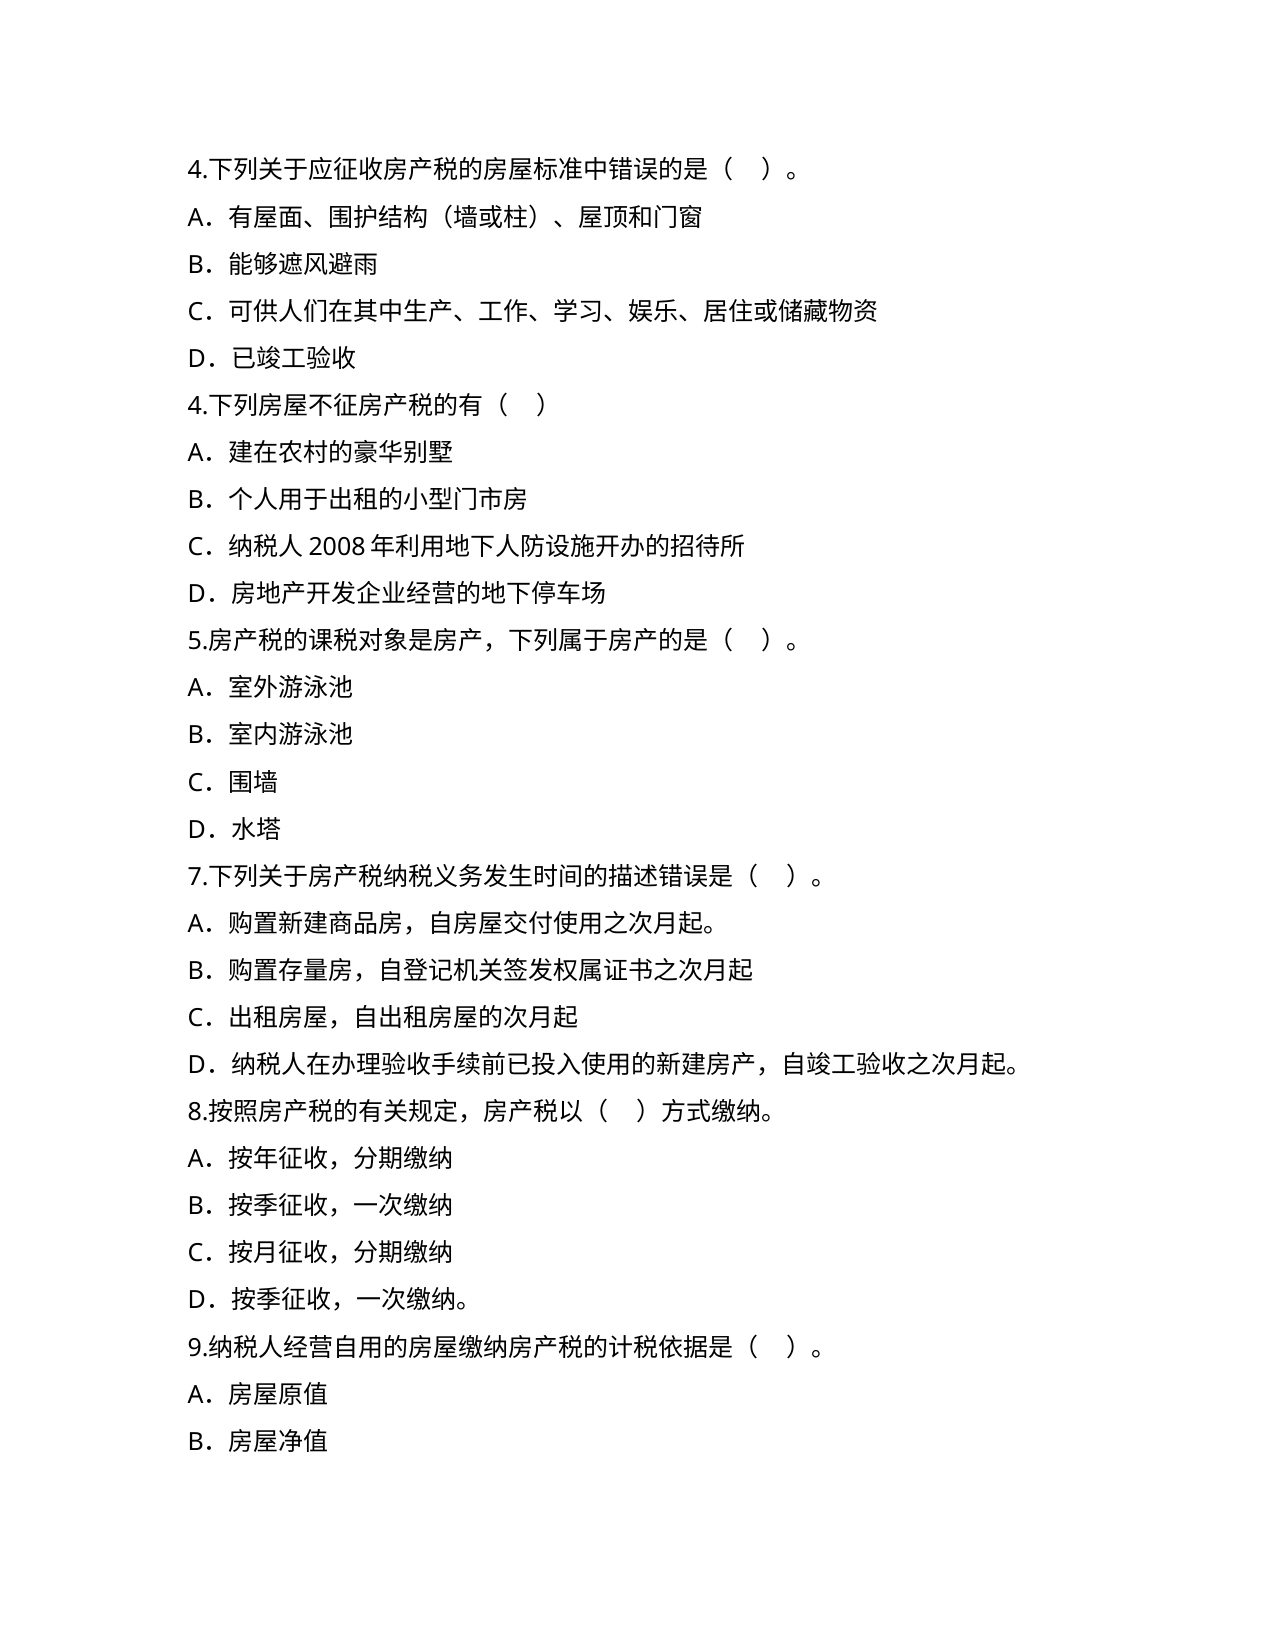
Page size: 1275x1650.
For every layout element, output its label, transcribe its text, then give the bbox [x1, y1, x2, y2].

text C．可供人们在其中生产、工作、学习、娱乐、居住或储藏物资 [187, 291, 1087, 327]
text 4.下列关于应征收房产税的房屋标准中错误的是（ ）。 [187, 150, 1087, 186]
text D．房地产开发企业经营的地下停车场 [187, 574, 1087, 610]
text B．按季征收，一次缴纳 [187, 1186, 1087, 1222]
text D．水塔 [187, 809, 1087, 845]
text C．按月征收，分期缴纳 [187, 1233, 1087, 1269]
text B．个人用于出租的小型门市房 [187, 479, 1087, 516]
text D．纳税人在办理验收手续前已投入使用的新建房产，自竣工验收之次月起。 [187, 1044, 1087, 1081]
text D．已竣工验收 [187, 338, 1087, 374]
text A．按年征收，分期缴纳 [187, 1139, 1087, 1175]
text C．纳税人2008年利用地下人防设施开办的招待所 [187, 527, 1087, 563]
text B．购置存量房，自登记机关签发权属证书之次月起 [187, 950, 1087, 987]
text 4.下列房屋不征房产税的有（ ） [187, 385, 1087, 422]
text B．房屋净值 [187, 1421, 1087, 1457]
text A．建在农村的豪华别墅 [187, 432, 1087, 469]
text B．能够遮风避雨 [187, 244, 1087, 280]
text A．购置新建商品房，自房屋交付使用之次月起。 [187, 903, 1087, 939]
text 5.房产税的课税对象是房产，下列属于房产的是（ ）。 [187, 621, 1087, 657]
text C．围墙 [187, 762, 1087, 798]
text 9.纳税人经营自用的房屋缴纳房产税的计税依据是（ ）。 [187, 1327, 1087, 1363]
text C．出租房屋，自出租房屋的次月起 [187, 997, 1087, 1034]
text A．有屋面、围护结构（墙或柱）、屋顶和门窗 [187, 197, 1087, 233]
text B．室内游泳池 [187, 715, 1087, 751]
text 7.下列关于房产税纳税义务发生时间的描述错误是（ ）。 [187, 856, 1087, 892]
text D．按季征收，一次缴纳。 [187, 1280, 1087, 1316]
text 8.按照房产税的有关规定，房产税以（ ）方式缴纳。 [187, 1092, 1087, 1128]
text A．房屋原值 [187, 1374, 1087, 1410]
text A．室外游泳池 [187, 668, 1087, 704]
